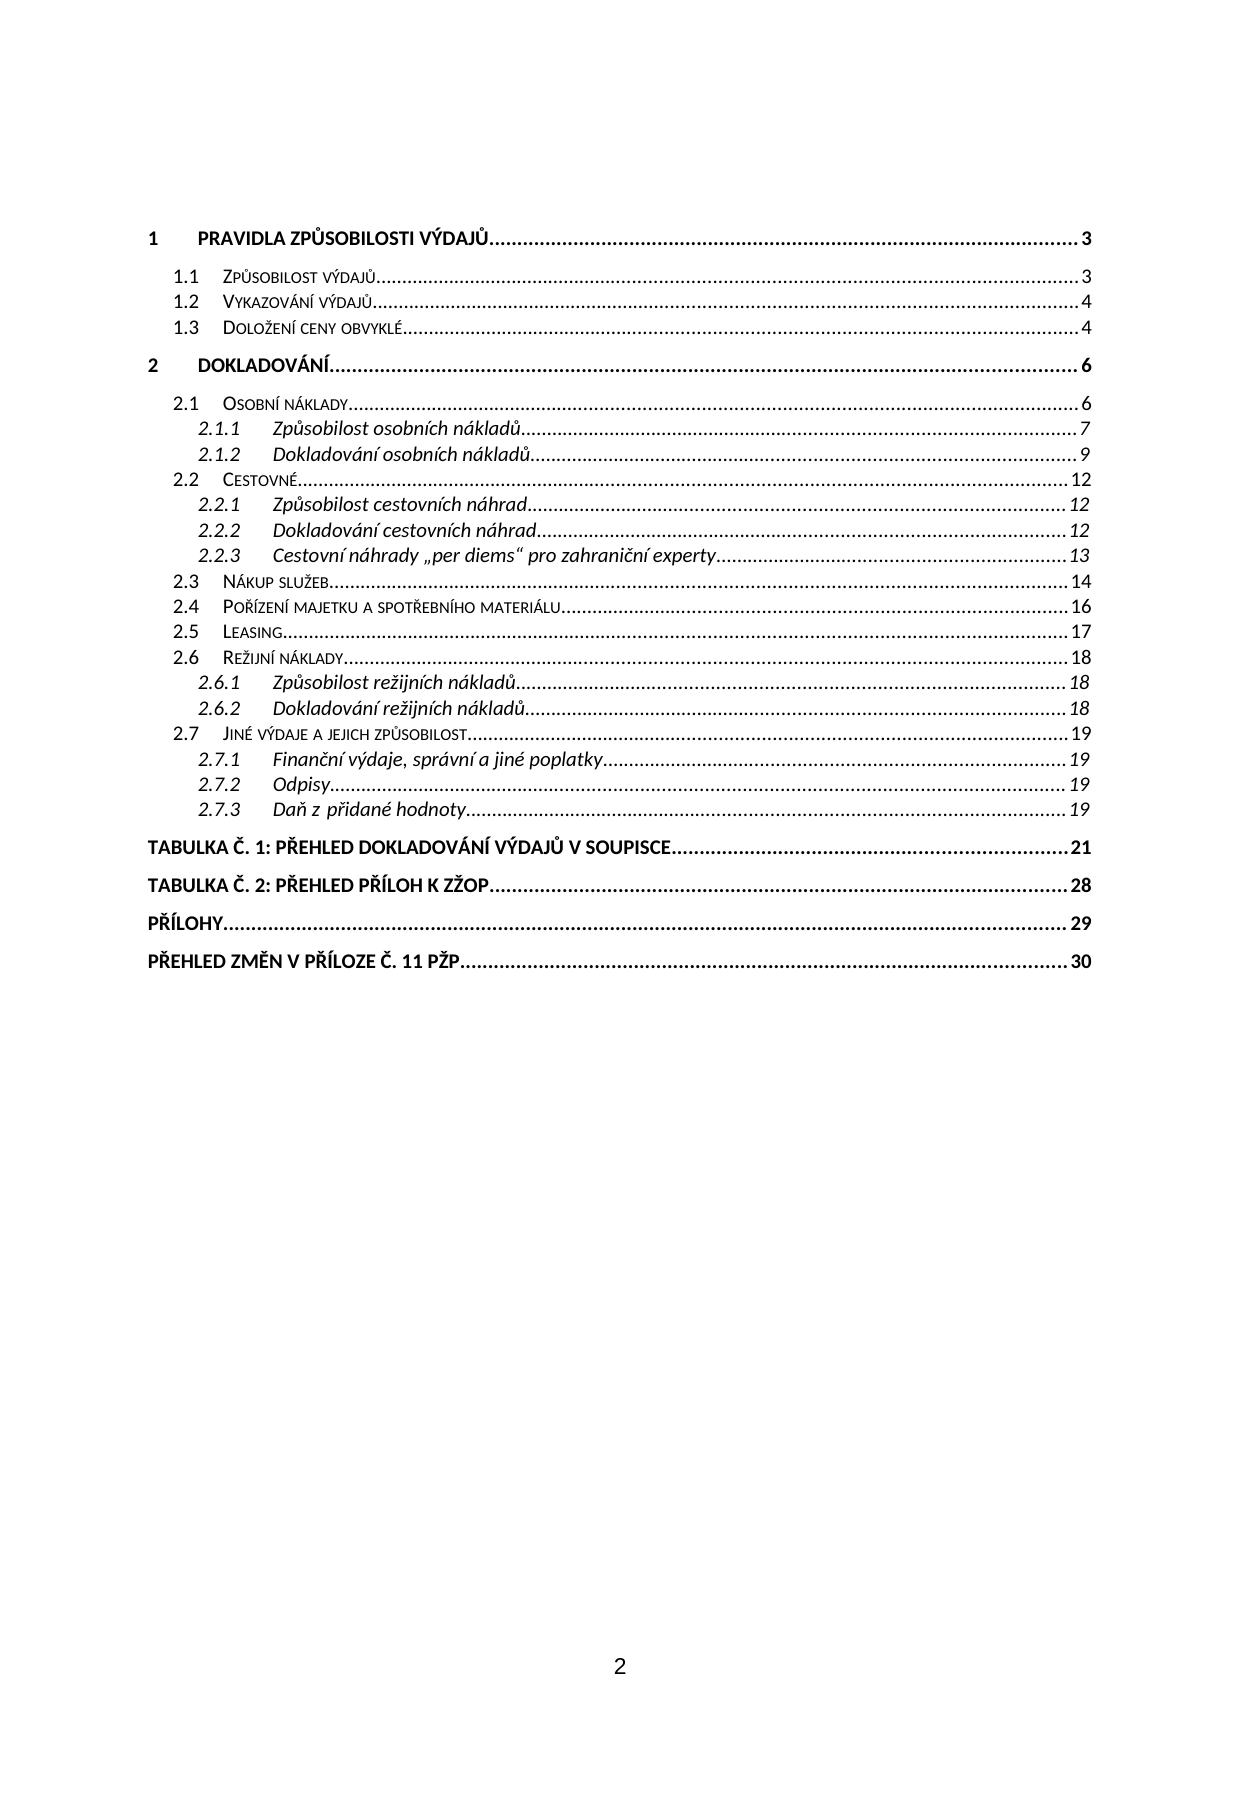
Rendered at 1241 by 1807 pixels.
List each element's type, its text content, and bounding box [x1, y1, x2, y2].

text 2.1.2 Dokladování osobních nákladů 9 [198, 441, 1092, 466]
text 2.6.1 Způsobilost režijních nákladů 18 [198, 669, 1092, 695]
text 2.6.2 Dokladování režijních nákladů 18 [198, 695, 1092, 720]
text 1.2 Vykazování výdajů 4 [173, 289, 1092, 314]
text Tabulka č. 2: Přehled příloh k ZŽoP 28 [148, 872, 1092, 898]
text 2.4 Pořízení majetku a spotřebního materiálu 16 [173, 593, 1092, 619]
text 2.2 Cestovné 12 [173, 466, 1092, 492]
text Přílohy 29 [148, 910, 1092, 936]
text 2.1.1 Způsobilost osobních nákladů 7 [198, 415, 1092, 441]
text 2.7.2 Odpisy 19 [198, 771, 1092, 797]
text Tabulka č. 1: Přehled dokladování výdajů v Soupisce 21 [148, 834, 1092, 860]
text 2 Dokladování 6 [148, 352, 1092, 377]
text 1.1 Způsobilost výdajů 3 [173, 263, 1092, 289]
text 1 Pravidla způsobilosti výdajů 3 [148, 225, 1092, 251]
text 2.2.2 Dokladování cestovních náhrad 12 [198, 517, 1092, 542]
text 2.5 Leasing 17 [173, 619, 1092, 644]
text 2.2.1 Způsobilost cestovních náhrad 12 [198, 492, 1092, 517]
text 2.1 Osobní náklady 6 [173, 390, 1092, 415]
text 1.3 Doložení ceny obvyklé 4 [173, 314, 1092, 339]
text 2.7.1 Finanční výdaje, správní a jiné poplatky 19 [198, 746, 1092, 771]
text 2.7 Jiné výdaje a jejich způsobilost 19 [173, 720, 1092, 746]
text 2.7.3 Daň z přidané hodnoty 19 [198, 797, 1092, 822]
text 2.3 Nákup služeb 14 [173, 568, 1092, 593]
text Přehled změn v Příloze č. 11 PŽP 30 [148, 948, 1092, 974]
text 2.6 Režijní náklady 18 [173, 644, 1092, 669]
text 2.2.3 Cestovní náhrady „per diems“ pro zahraniční experty 13 [198, 542, 1092, 568]
